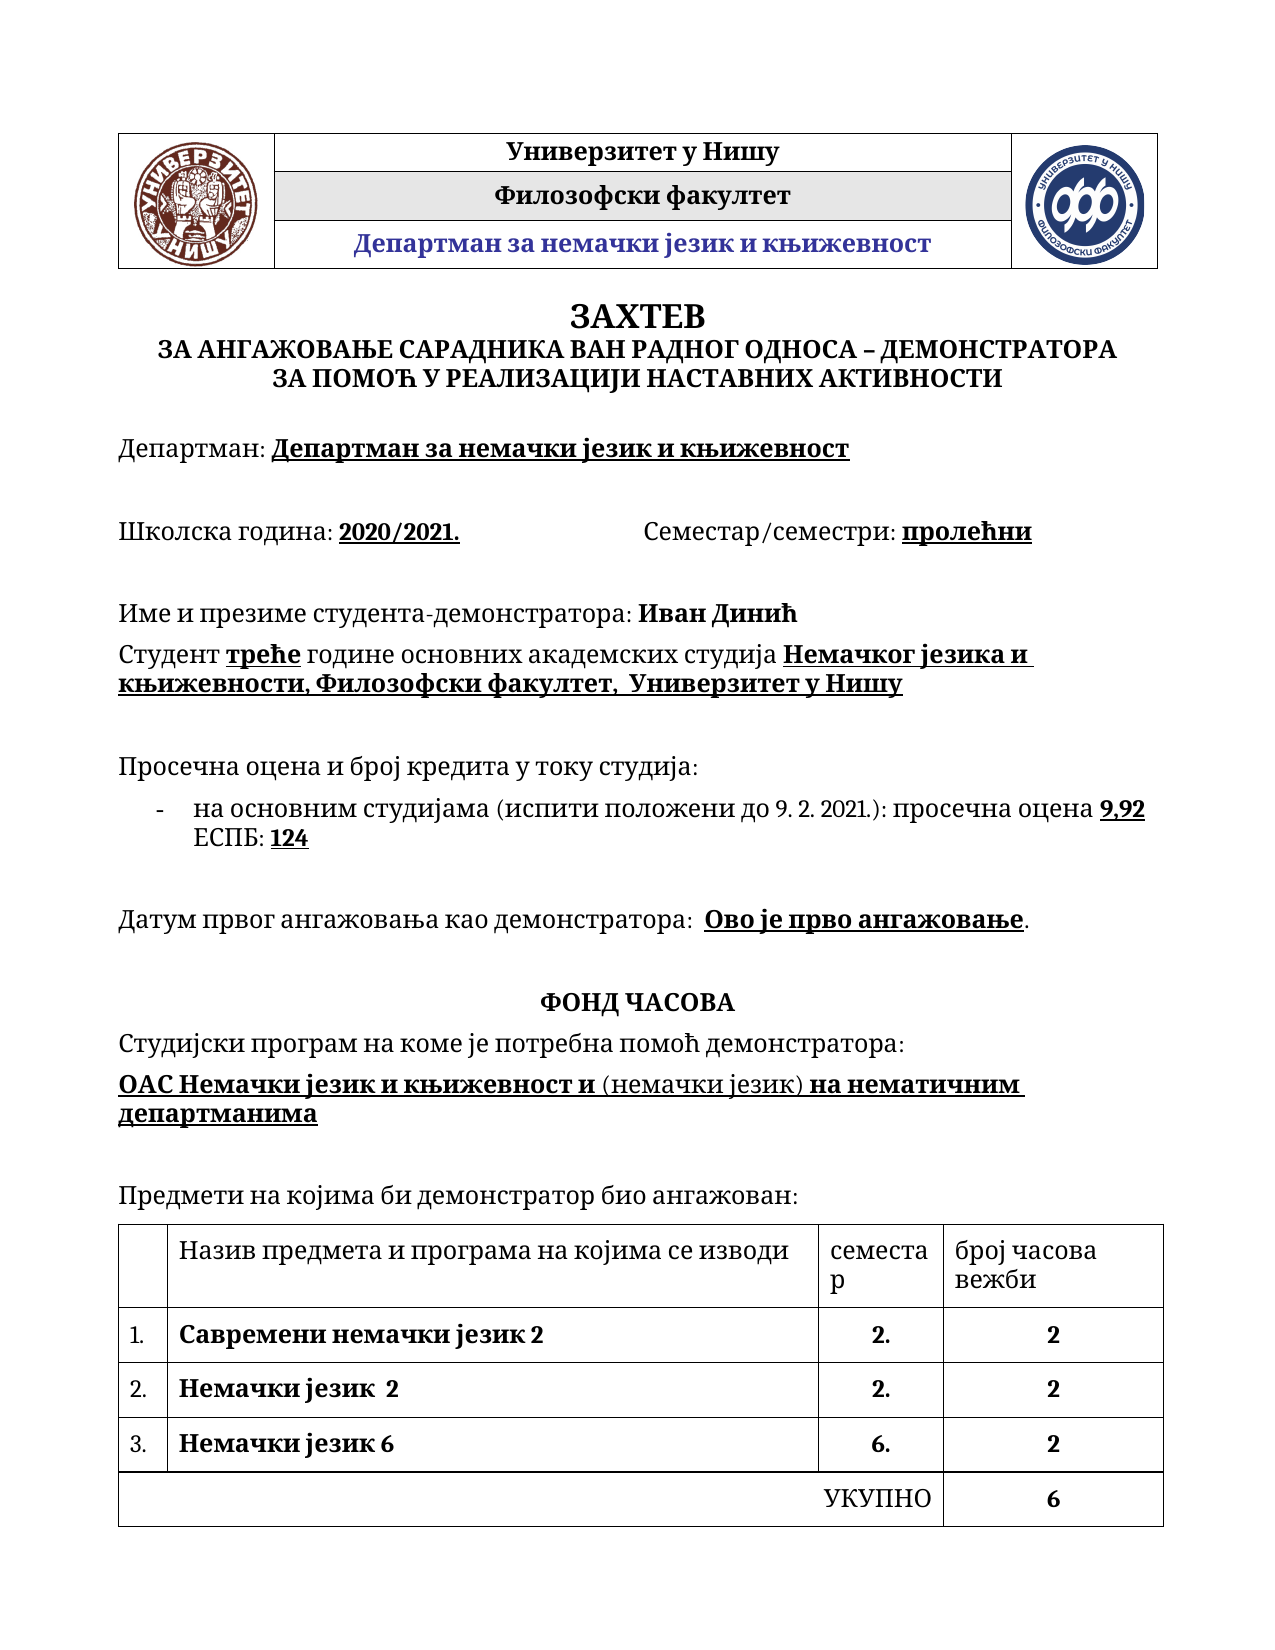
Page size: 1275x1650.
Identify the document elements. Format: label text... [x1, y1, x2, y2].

table_cell 1. [119, 1308, 167, 1362]
text Студијски програм на коме је потребна помоћ демонстратора: [118, 1030, 1157, 1058]
text Школска година: 2020/2021. Семестар/семестри: пролећни [118, 518, 1157, 546]
table_cell Немачки језик 6 [168, 1418, 818, 1471]
text Предмети на којима би демонстратор био ангажован: [118, 1182, 1157, 1211]
text Департман: Департман за немачки језик и књижевност [118, 435, 1157, 464]
text ЗА ПОМОЋ У РЕАЛИЗАЦИЈИ НАСТАВНИХ АКТИВНОСТИ [118, 365, 1157, 394]
text ОАС Немачки језик и књижевност и (немачки језик) на нематичним департманима [118, 1071, 1157, 1128]
text Име и презиме студента-демонстратора: Иван Динић [118, 600, 1157, 629]
table_cell 2. [819, 1308, 943, 1362]
table_header број часова вежби [944, 1225, 1163, 1307]
text ФОНД ЧАСОВА [118, 988, 1157, 1017]
table_cell 2 [944, 1363, 1163, 1417]
text Просечна оцена и број кредита у току студија: [118, 753, 1157, 781]
list на основним студијама (испити положени до 9. 2. 2021.): просечна оцена 9,92 ЕСПБ: 124 [156, 794, 1157, 852]
table_cell 3. [119, 1418, 167, 1471]
text Студент треће године основних академских студија Немачког језика и књижевности, Филозофски факултет, Универзитет у Нишу [118, 641, 1157, 699]
picture [1025, 145, 1145, 265]
text Датум првог ангажовања као демонстратора: Ово је прво ангажовање. [118, 906, 1157, 935]
table_header [119, 1225, 167, 1307]
table_cell 2 [944, 1308, 1163, 1362]
table_cell Савремени немачки језик 2 [168, 1308, 818, 1362]
picture [131, 140, 261, 268]
table_cell Немачки језик 2 [168, 1363, 818, 1417]
table_cell 6 [944, 1473, 1163, 1526]
table_cell 2. [119, 1363, 167, 1417]
text ЗАХТЕВ [118, 298, 1157, 336]
table_cell УКУПНО [119, 1473, 943, 1526]
table_header семестар [819, 1225, 943, 1307]
table_cell 2 [944, 1418, 1163, 1471]
table_cell 2. [819, 1363, 943, 1417]
table_header Назив предмета и програма на којима се изводи [168, 1225, 818, 1307]
text ЗА АНГАЖОВАЊЕ САРАДНИКА ВАН РАДНОГ ОДНОСА – ДЕМОНСТРАТОРА [118, 336, 1157, 365]
table_cell 6. [819, 1418, 943, 1471]
